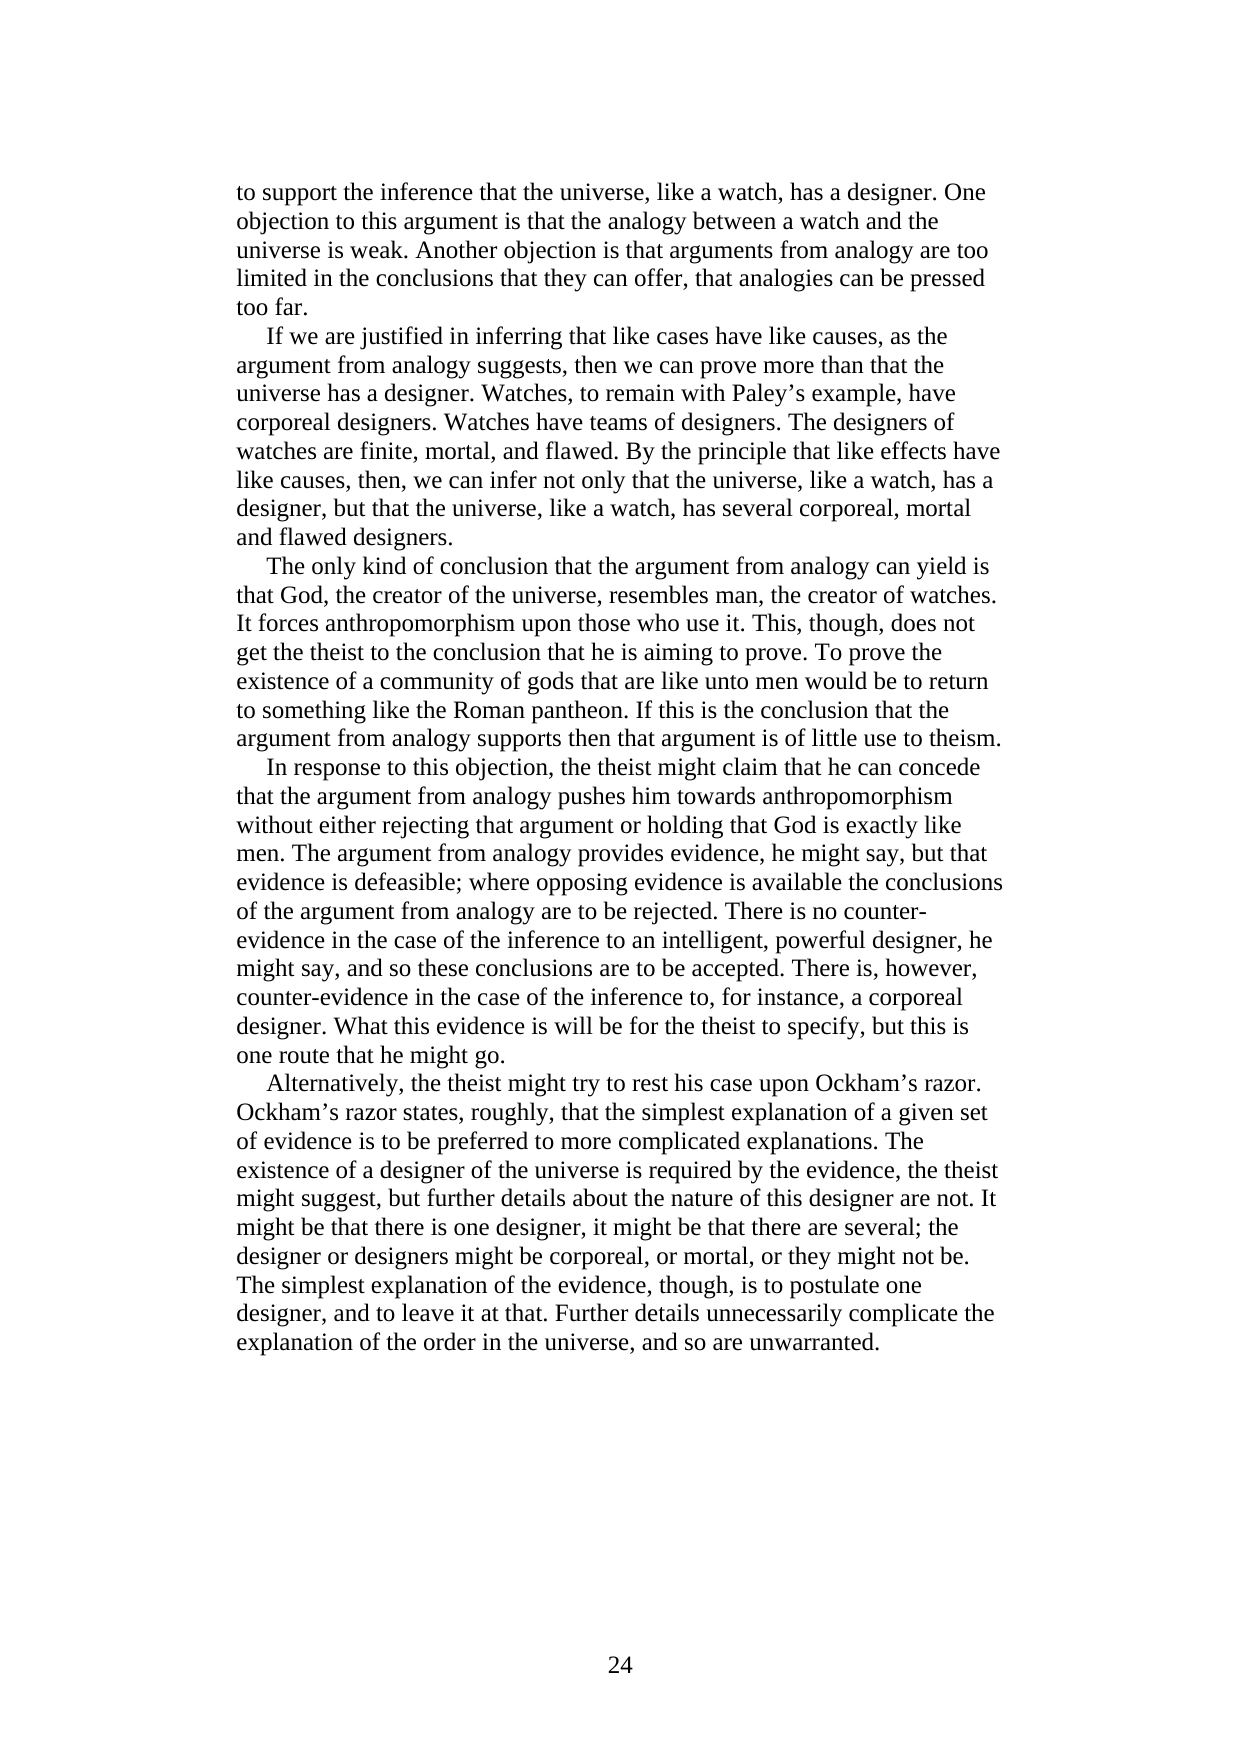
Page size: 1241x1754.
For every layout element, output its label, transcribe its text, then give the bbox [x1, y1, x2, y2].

text The only kind of conclusion that the argument from analogy can yield is that God, the creator of the universe, resembles man, the creator of watches. It forces anthropomorphism upon those who use it. This, though, does not get the theist to the conclusion that he is aiming to prove. To prove the existence of a community of gods that are like unto men would be to return to something like the Roman pantheon. If this is the conclusion that the argument from analogy supports then that argument is of little use to theism. [236, 551, 1004, 752]
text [236, 177, 1004, 321]
text Alternatively, the theist might try to rest his case upon Ockham’s razor. Ockham’s razor states, roughly, that the simplest explanation of a given set of evidence is to be preferred to more complicated explanations. The existence of a designer of the universe is required by the evidence, the theist might suggest, but further details about the nature of this designer are not. It might be that there is one designer, it might be that there are several; the designer or designers might be corporeal, or mortal, or they might not be. The simplest explanation of the evidence, though, is to postulate one designer, and to leave it at that. Further details unnecessarily complicate the explanation of the order in the universe, and so are unwarranted. [236, 1068, 1004, 1356]
text If we are justified in inferring that like cases have like causes, as the argument from analogy suggests, then we can prove more than that the universe has a designer. Watches, to remain with Paley’s example, have corporeal designers. Watches have teams of designers. The designers of watches are finite, mortal, and flawed. By the principle that like effects have like causes, then, we can infer not only that the universe, like a watch, has a designer, but that the universe, like a watch, has several corporeal, mortal and flawed designers. [236, 321, 1004, 551]
text In response to this objection, the theist might claim that he can concede that the argument from analogy pushes him towards anthropomorphism without either rejecting that argument or holding that God is exactly like men. The argument from analogy provides evidence, he might say, but that evidence is defeasible; where opposing evidence is available the conclusions of the argument from analogy are to be rejected. There is no counter-evidence in the case of the inference to an intelligent, powerful designer, he might say, and so these conclusions are to be accepted. There is, however, counter-evidence in the case of the inference to, for instance, a corporeal designer. What this evidence is will be for the theist to specify, but this is one route that he might go. [236, 752, 1004, 1068]
